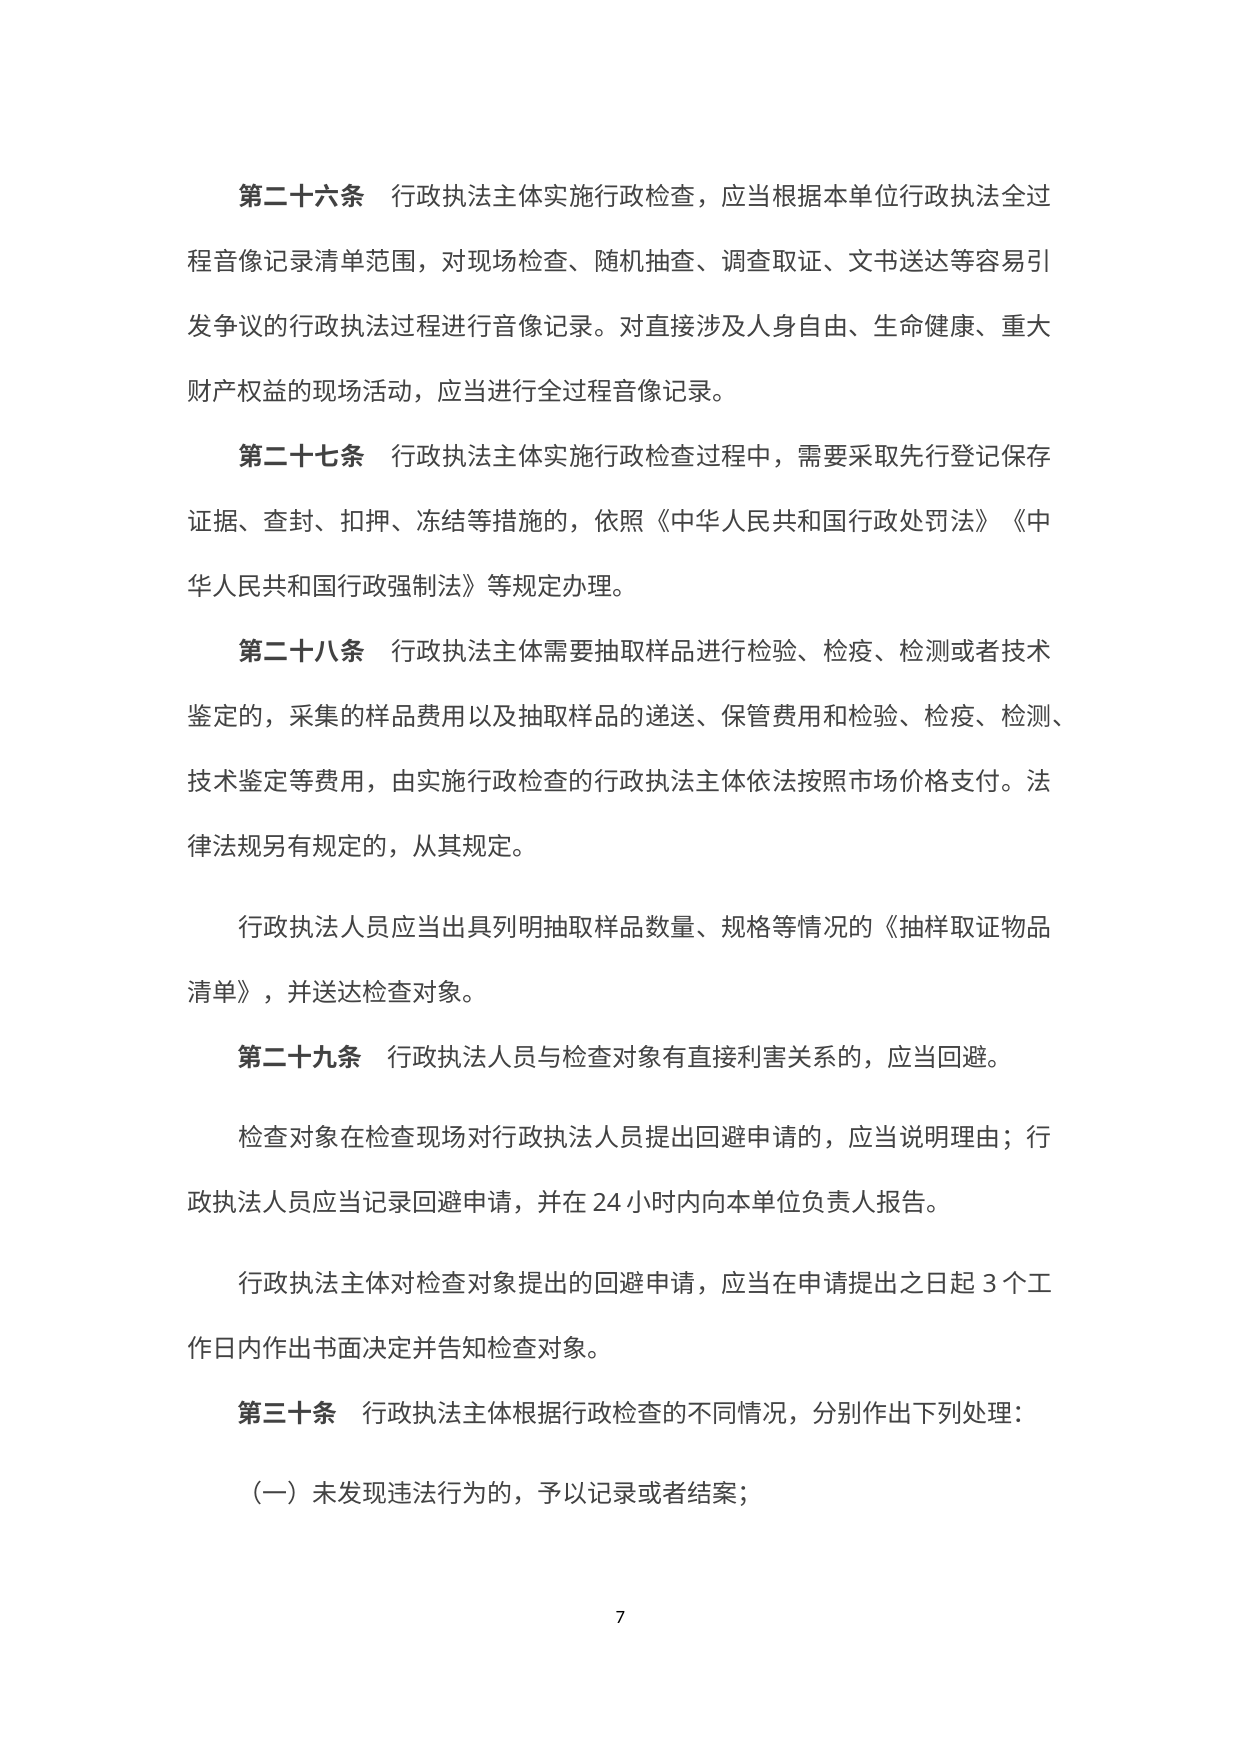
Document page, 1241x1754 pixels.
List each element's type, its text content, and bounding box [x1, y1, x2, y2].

text 检查对象在检查现场对行政执法人员提出回避申请的，应当说明理由；行政执法人员应当记录回避申请，并在24小时内向本单位负责人报告。 [187, 1103, 1053, 1233]
text 第二十九条 行政执法人员与检查对象有直接利害关系的，应当回避。 [187, 1023, 1053, 1088]
text 第二十七条 行政执法主体实施行政检查过程中，需要采取先行登记保存证据、查封、扣押、冻结等措施的，依照《中华人民共和国行政处罚法》《中华人民共和国行政强制法》等规定办理。 [187, 422, 1053, 617]
text 第三十条 行政执法主体根据行政检查的不同情况，分别作出下列处理： [187, 1379, 1053, 1444]
text 第二十六条 行政执法主体实施行政检查，应当根据本单位行政执法全过程音像记录清单范围，对现场检查、随机抽查、调查取证、文书送达等容易引发争议的行政执法过程进行音像记录。对直接涉及人身自由、生命健康、重大财产权益的现场活动，应当进行全过程音像记录。 [187, 162, 1053, 422]
text 第二十八条 行政执法主体需要抽取样品进行检验、检疫、检测或者技术鉴定的，采集的样品费用以及抽取样品的递送、保管费用和检验、检疫、检测、技术鉴定等费用，由实施行政检查的行政执法主体依法按照市场价格支付。法律法规另有规定的，从其规定。 [187, 617, 1053, 877]
text 行政执法人员应当出具列明抽取样品数量、规格等情况的《抽样取证物品清单》，并送达检查对象。 [187, 893, 1053, 1023]
text 行政执法主体对检查对象提出的回避申请，应当在申请提出之日起3个工作日内作出书面决定并告知检查对象。 [187, 1249, 1053, 1379]
text （一）未发现违法行为的，予以记录或者结案； [187, 1459, 1053, 1524]
